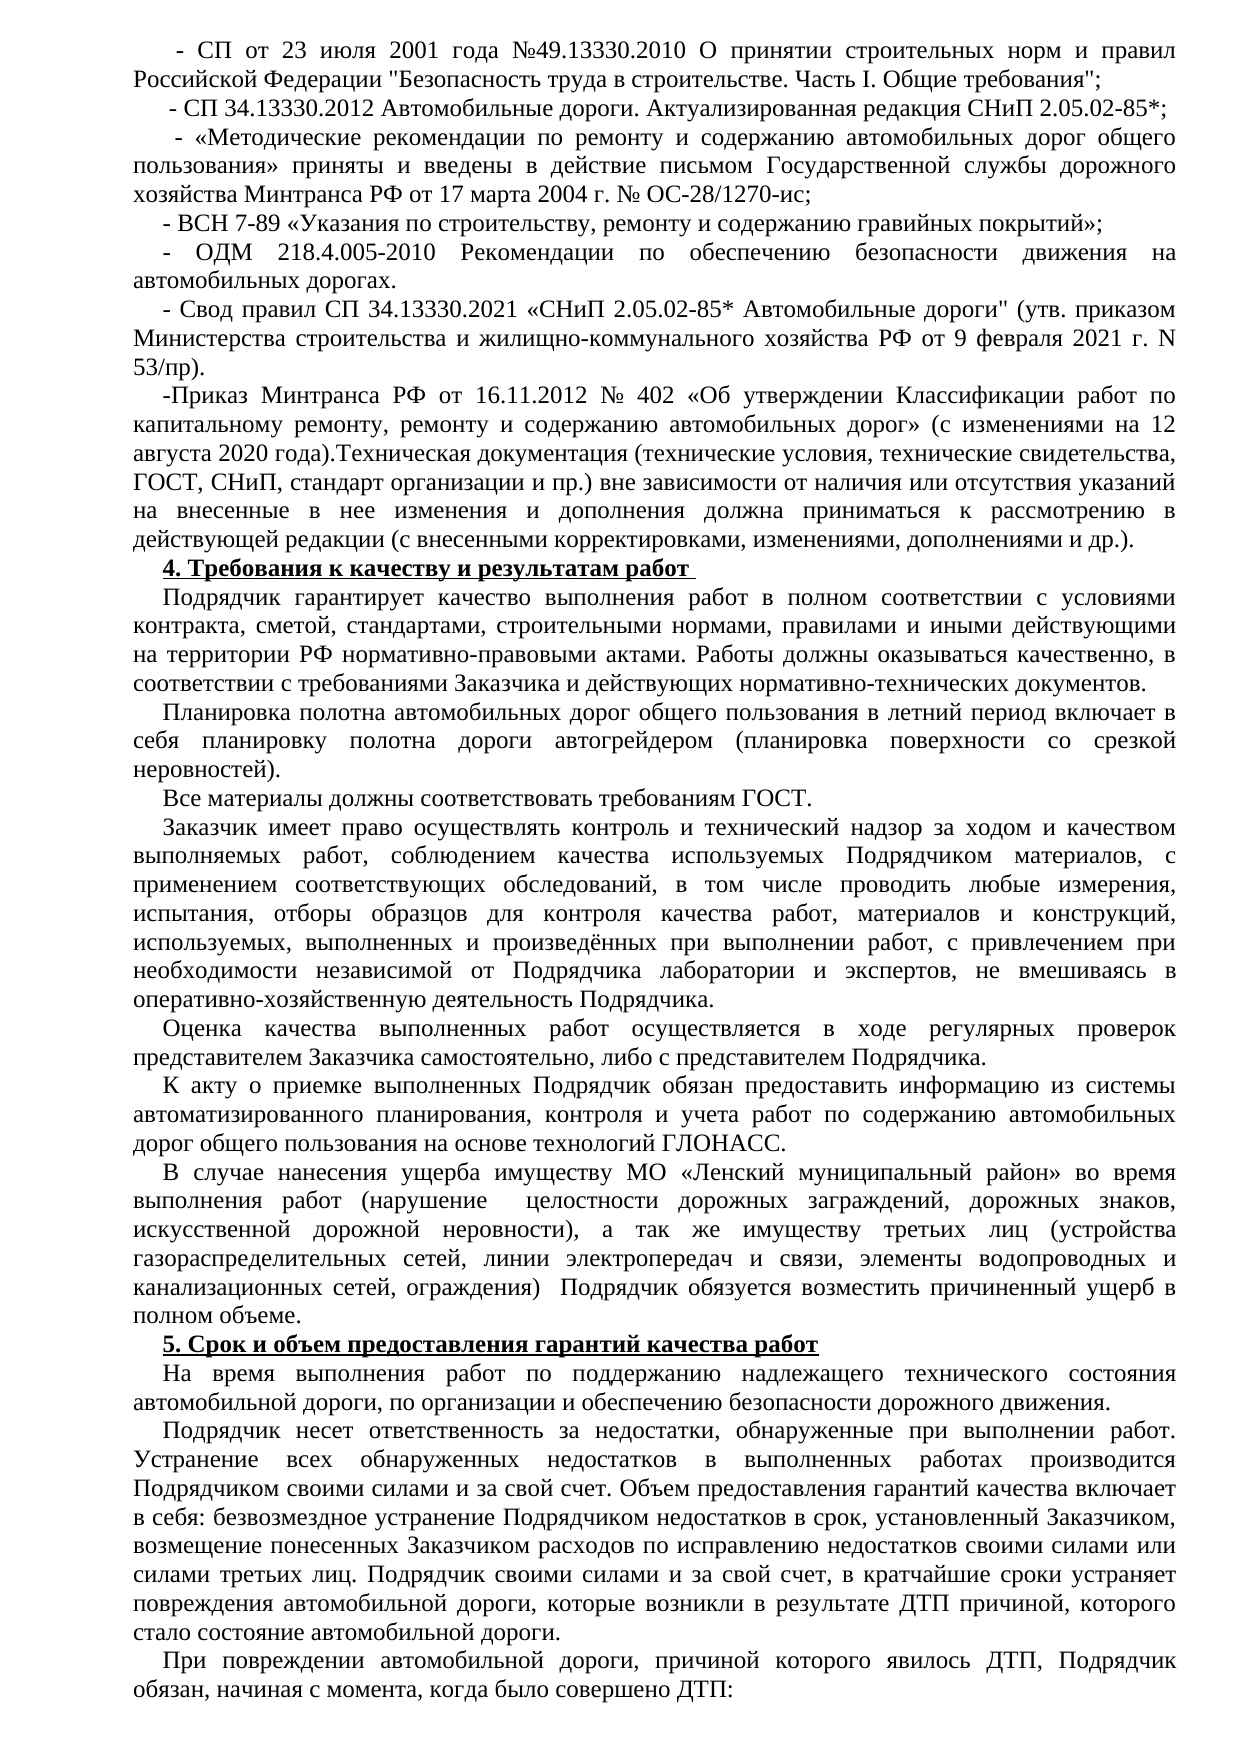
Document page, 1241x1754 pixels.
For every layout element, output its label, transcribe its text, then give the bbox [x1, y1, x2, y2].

text Подрядчик несет ответственность за недостатки, обнаруженные при выполнении работ. Устранение всех обнаруженных недостатков в выполненных работах производится Подрядчиком своими силами и за свой счет. Объем предоставления гарантий качества включает в себя: безвозмездное устранение Подрядчиком недостатков в срок, установленный Заказчиком, возмещение понесенных Заказчиком расходов по исправлению недостатков своими силами или силами третьих лиц. Подрядчик своими силами и за свой счет, в кратчайшие сроки устраняет повреждения автомобильной дороги, которые возникли в результате ДТП причиной, которого стало состояние автомобильной дороги. [133, 1415, 1177, 1645]
text Заказчик имеет право осуществлять контроль и технический надзор за ходом и качеством выполняемых работ, соблюдением качества используемых Подрядчиком материалов, с применением соответствующих обследований, в том числе проводить любые измерения, испытания, отборы образцов для контроля качества работ, материалов и конструкций, используемых, выполненных и произведённых при выполнении работ, с привлечением при необходимости независимой от Подрядчика лаборатории и экспертов, не вмешиваясь в оперативно-хозяйственную деятельность Подрядчика. [133, 812, 1177, 1013]
text - ВСН 7-89 «Указания по строительству, ремонту и содержанию гравийных покрытий»; [133, 208, 1177, 237]
text На время выполнения работ по поддержанию надлежащего технического состояния автомобильной дороги, по организации и обеспечению безопасности дорожного движения. [133, 1358, 1177, 1415]
text При повреждении автомобильной дороги, причиной которого явилось ДТП, Подрядчик обязан, начиная с момента, когда было совершено ДТП: [133, 1645, 1177, 1703]
text 4. Требования к качеству и результатам работ [133, 553, 1142, 582]
text К акту о приемке выполненных Подрядчик обязан предоставить информацию из системы автоматизированного планирования, контроля и учета работ по содержанию автомобильных дорог общего пользования на основе технологий ГЛОНАСС. [133, 1070, 1177, 1157]
text Планировка полотна автомобильных дорог общего пользования в летний период включает в себя планировку полотна дороги автогрейдером (планировка поверхности со срезкой неровностей). [133, 697, 1177, 783]
text Все материалы должны соответствовать требованиям ГОСТ. [133, 783, 1177, 812]
text - ОДМ 218.4.005-2010 Рекомендации по обеспечению безопасности движения на автомобильных дорогах. [133, 237, 1177, 294]
text - «Методические рекомендации по ремонту и содержанию автомобильных дорог общего пользования» приняты и введены в действие письмом Государственной службы дорожного хозяйства Минтранса РФ от 17 марта 2004 г. № ОС-28/1270-ис; [133, 122, 1177, 208]
text -Приказ Минтранса РФ от 16.11.2012 № 402 «Об утверждении Классификации работ по капитальному ремонту, ремонту и содержанию автомобильных дорог» (с изменениями на 12 августа 2020 года).Техническая документация (технические условия, технические свидетельства, ГОСТ, СНиП, стандарт организации и пр.) вне зависимости от наличия или отсутствия указаний на внесенные в нее изменения и дополнения должна приниматься к рассмотрению в действующей редакции (с внесенными корректировками, изменениями, дополнениями и др.). [133, 380, 1177, 553]
text Подрядчик гарантирует качество выполнения работ в полном соответствии с условиями контракта, сметой, стандартами, строительными нормами, правилами и иными действующими на территории РФ нормативно-правовыми актами. Работы должны оказываться качественно, в соответствии с требованиями Заказчика и действующих нормативно-технических документов. [133, 582, 1177, 697]
text Оценка качества выполненных работ осуществляется в ходе регулярных проверок представителем Заказчика самостоятельно, либо с представителем Подрядчика. [133, 1013, 1177, 1070]
text В случае нанесения ущерба имуществу МО «Ленский муниципальный район» во время выполнения работ (нарушение целостности дорожных заграждений, дорожных знаков, искусственной дорожной неровности), а так же имуществу третьих лиц (устройства газораспределительных сетей, линии электропередач и связи, элементы водопроводных и канализационных сетей, ограждения) Подрядчик обязуется возместить причиненный ущерб в полном объеме. [133, 1157, 1177, 1329]
text - Свод правил СП 34.13330.2021 «СНиП 2.05.02-85* Автомобильные дороги" (утв. приказом Министерства строительства и жилищно-коммунального хозяйства РФ от 9 февраля 2021 г. N 53/пр). [133, 294, 1177, 380]
text 5. Срок и объем предоставления гарантий качества работ [133, 1329, 1177, 1358]
text - СП от 23 июля 2001 года №49.13330.2010 О принятии строительных норм и правил Российской Федерации "Безопасность труда в строительстве. Часть I. Общие требования"; [133, 35, 1177, 93]
text - СП 34.13330.2012 Автомобильные дороги. Актуализированная редакция СНиП 2.05.02-85*; [133, 93, 1177, 122]
